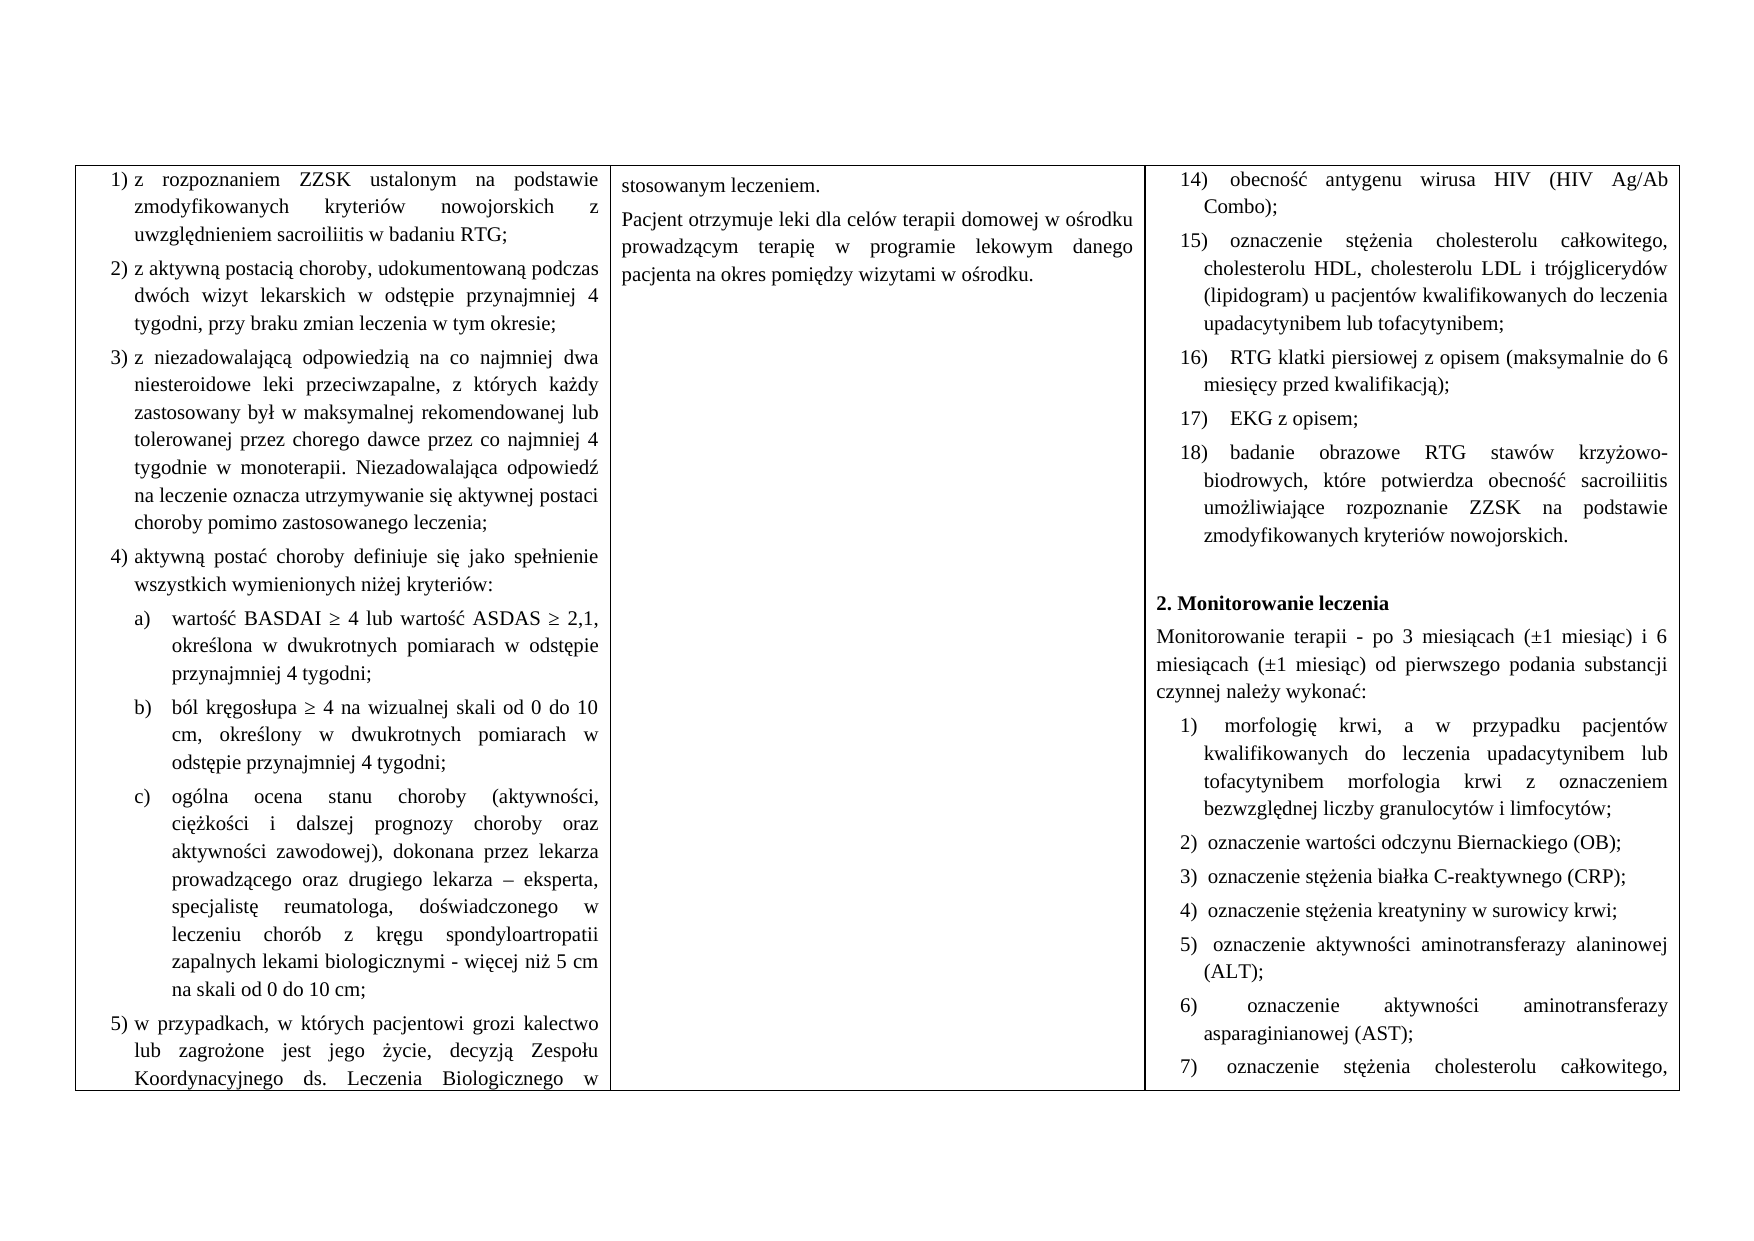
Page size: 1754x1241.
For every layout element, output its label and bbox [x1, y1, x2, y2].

table_cell [76, 166, 610, 1090]
table_cell [1146, 166, 1679, 1090]
table_cell [611, 166, 1144, 1090]
